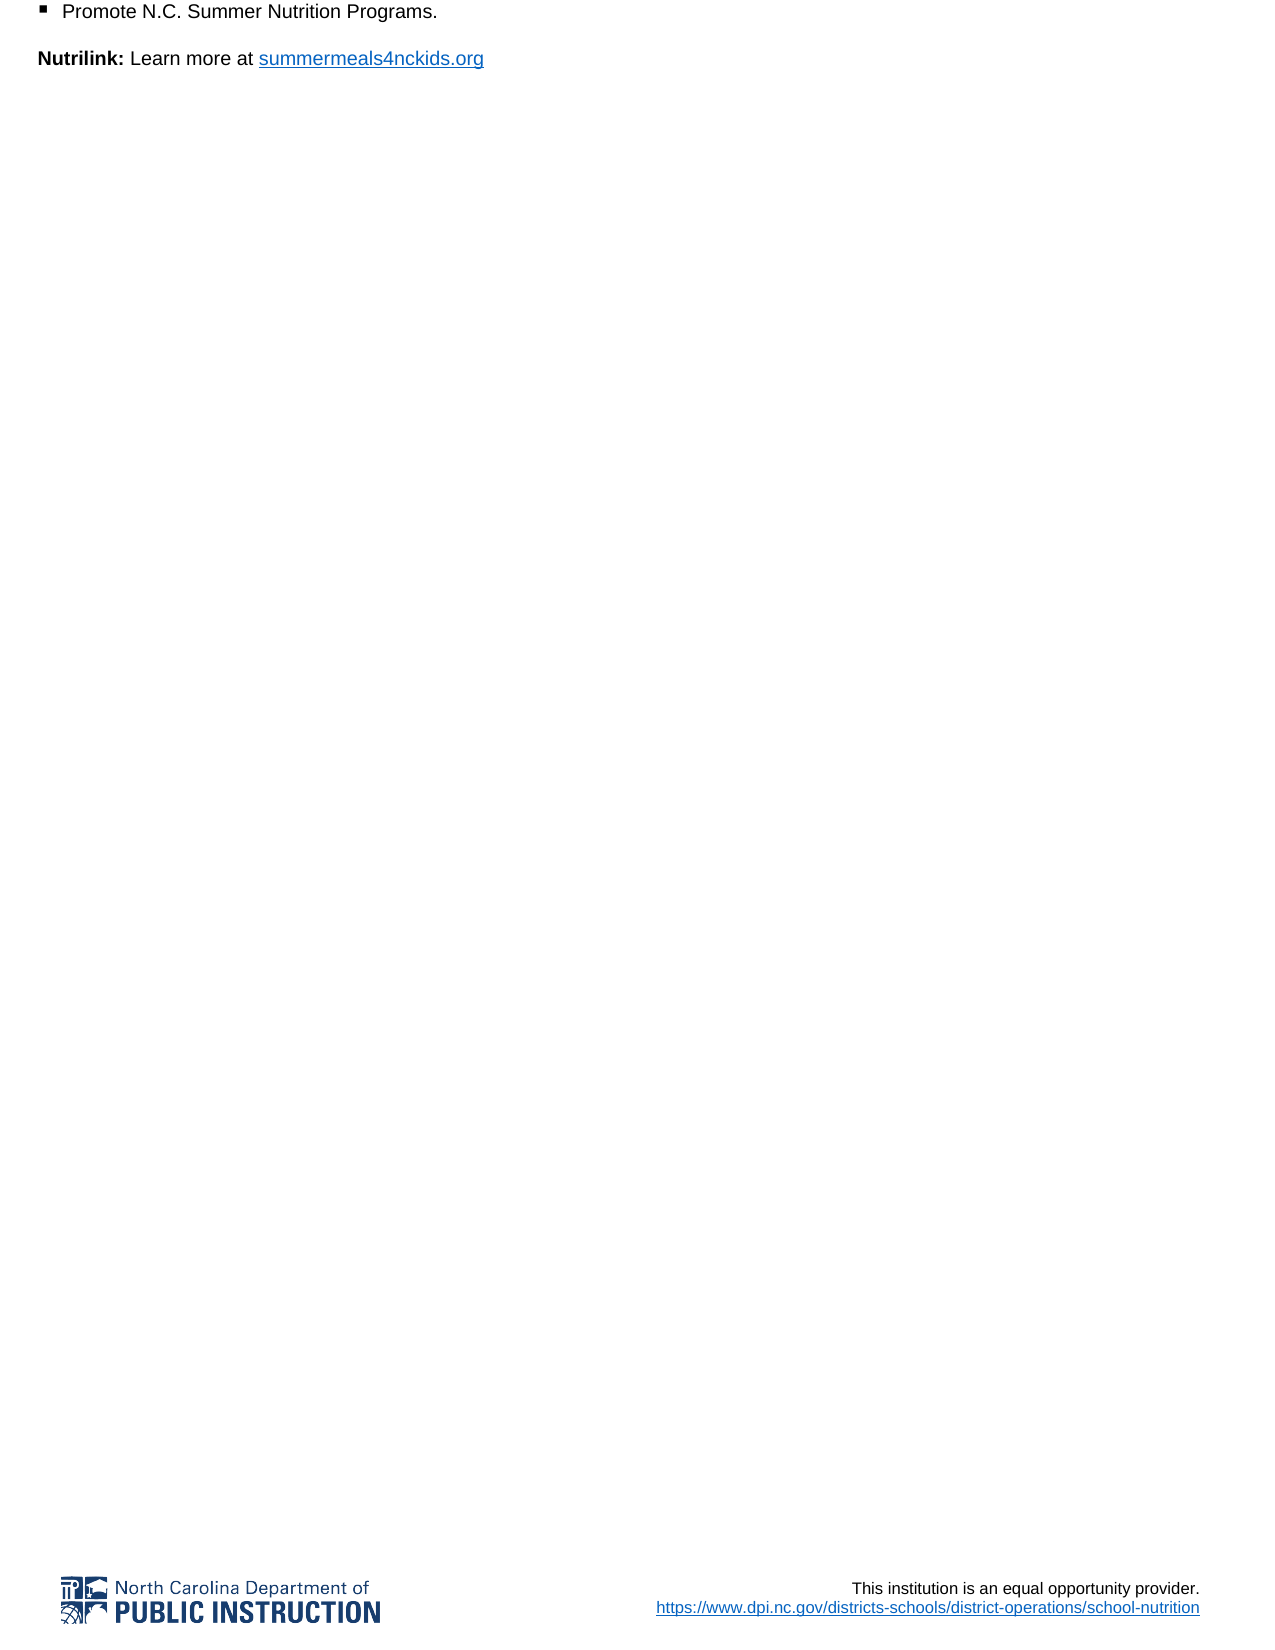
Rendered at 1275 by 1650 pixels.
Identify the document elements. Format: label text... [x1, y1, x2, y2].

text Nutrilink: Learn more at summermeals4nckids.org [37, 47, 609, 69]
picture [61, 1576, 380, 1624]
list Promote N.C. Summer Nutrition Programs. [37, 0, 609, 24]
